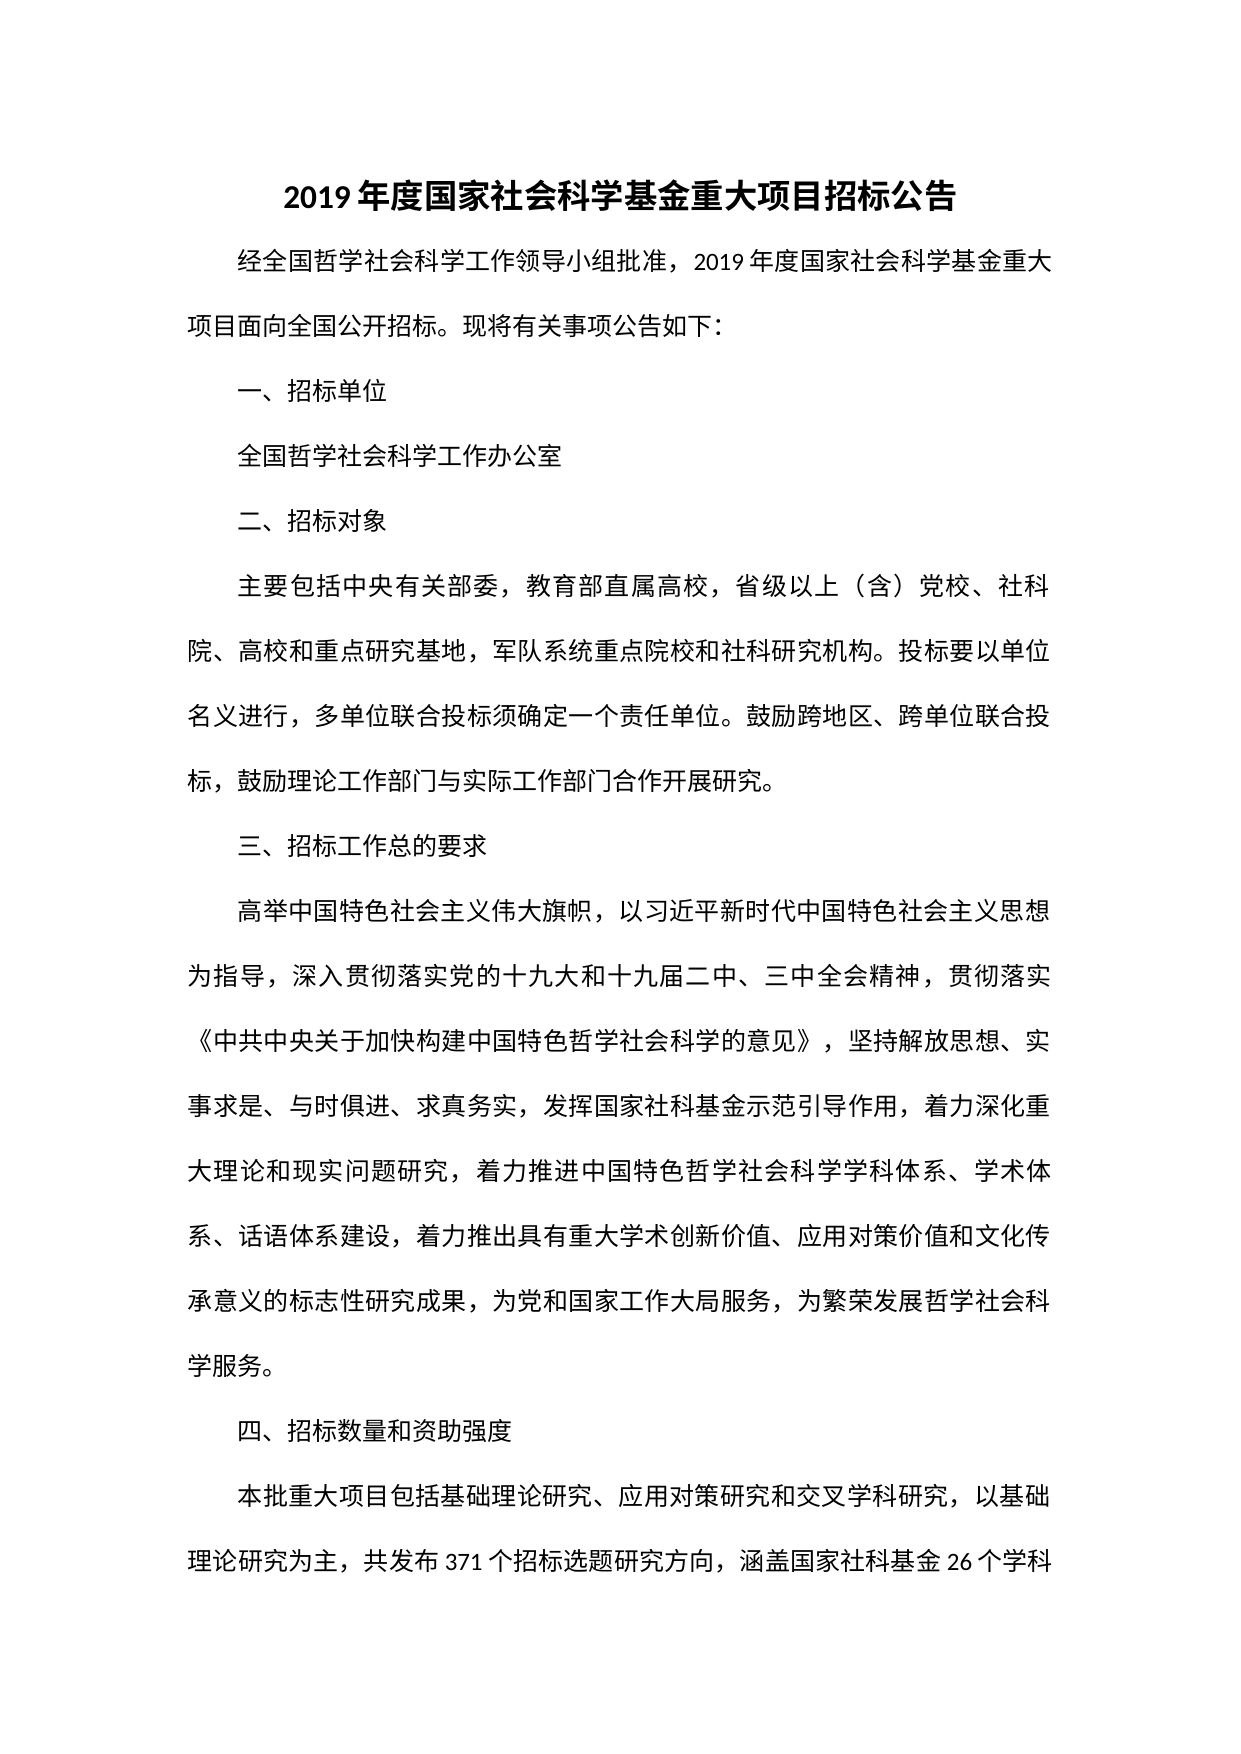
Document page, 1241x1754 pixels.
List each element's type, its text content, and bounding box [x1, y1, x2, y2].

text 一、招标单位 [187, 357, 1053, 422]
text 经全国哲学社会科学工作领导小组批准，2019年度国家社会科学基金重大项目面向全国公开招标。现将有关事项公告如下： [187, 227, 1053, 357]
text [187, 1462, 1053, 1592]
text 二、招标对象 [187, 487, 1053, 552]
text 主要包括中央有关部委，教育部直属高校，省级以上（含）党校、社科院、高校和重点研究基地，军队系统重点院校和社科研究机构。投标要以单位名义进行，多单位联合投标须确定一个责任单位。鼓励跨地区、跨单位联合投标，鼓励理论工作部门与实际工作部门合作开展研究。 [187, 552, 1053, 812]
text 全国哲学社会科学工作办公室 [187, 422, 1053, 487]
text 2019年度国家社会科学基金重大项目招标公告 [187, 162, 1053, 227]
text 三、招标工作总的要求 [187, 812, 1053, 877]
text 四、招标数量和资助强度 [187, 1397, 1053, 1462]
text 高举中国特色社会主义伟大旗帜，以习近平新时代中国特色社会主义思想为指导，深入贯彻落实党的十九大和十九届二中、三中全会精神，贯彻落实《中共中央关于加快构建中国特色哲学社会科学的意见》，坚持解放思想、实事求是、与时俱进、求真务实，发挥国家社科基金示范引导作用，着力深化重大理论和现实问题研究，着力推进中国特色哲学社会科学学科体系、学术体系、话语体系建设，着力推出具有重大学术创新价值、应用对策价值和文化传承意义的标志性研究成果，为党和国家工作大局服务，为繁荣发展哲学社会科学服务。 [187, 877, 1053, 1397]
